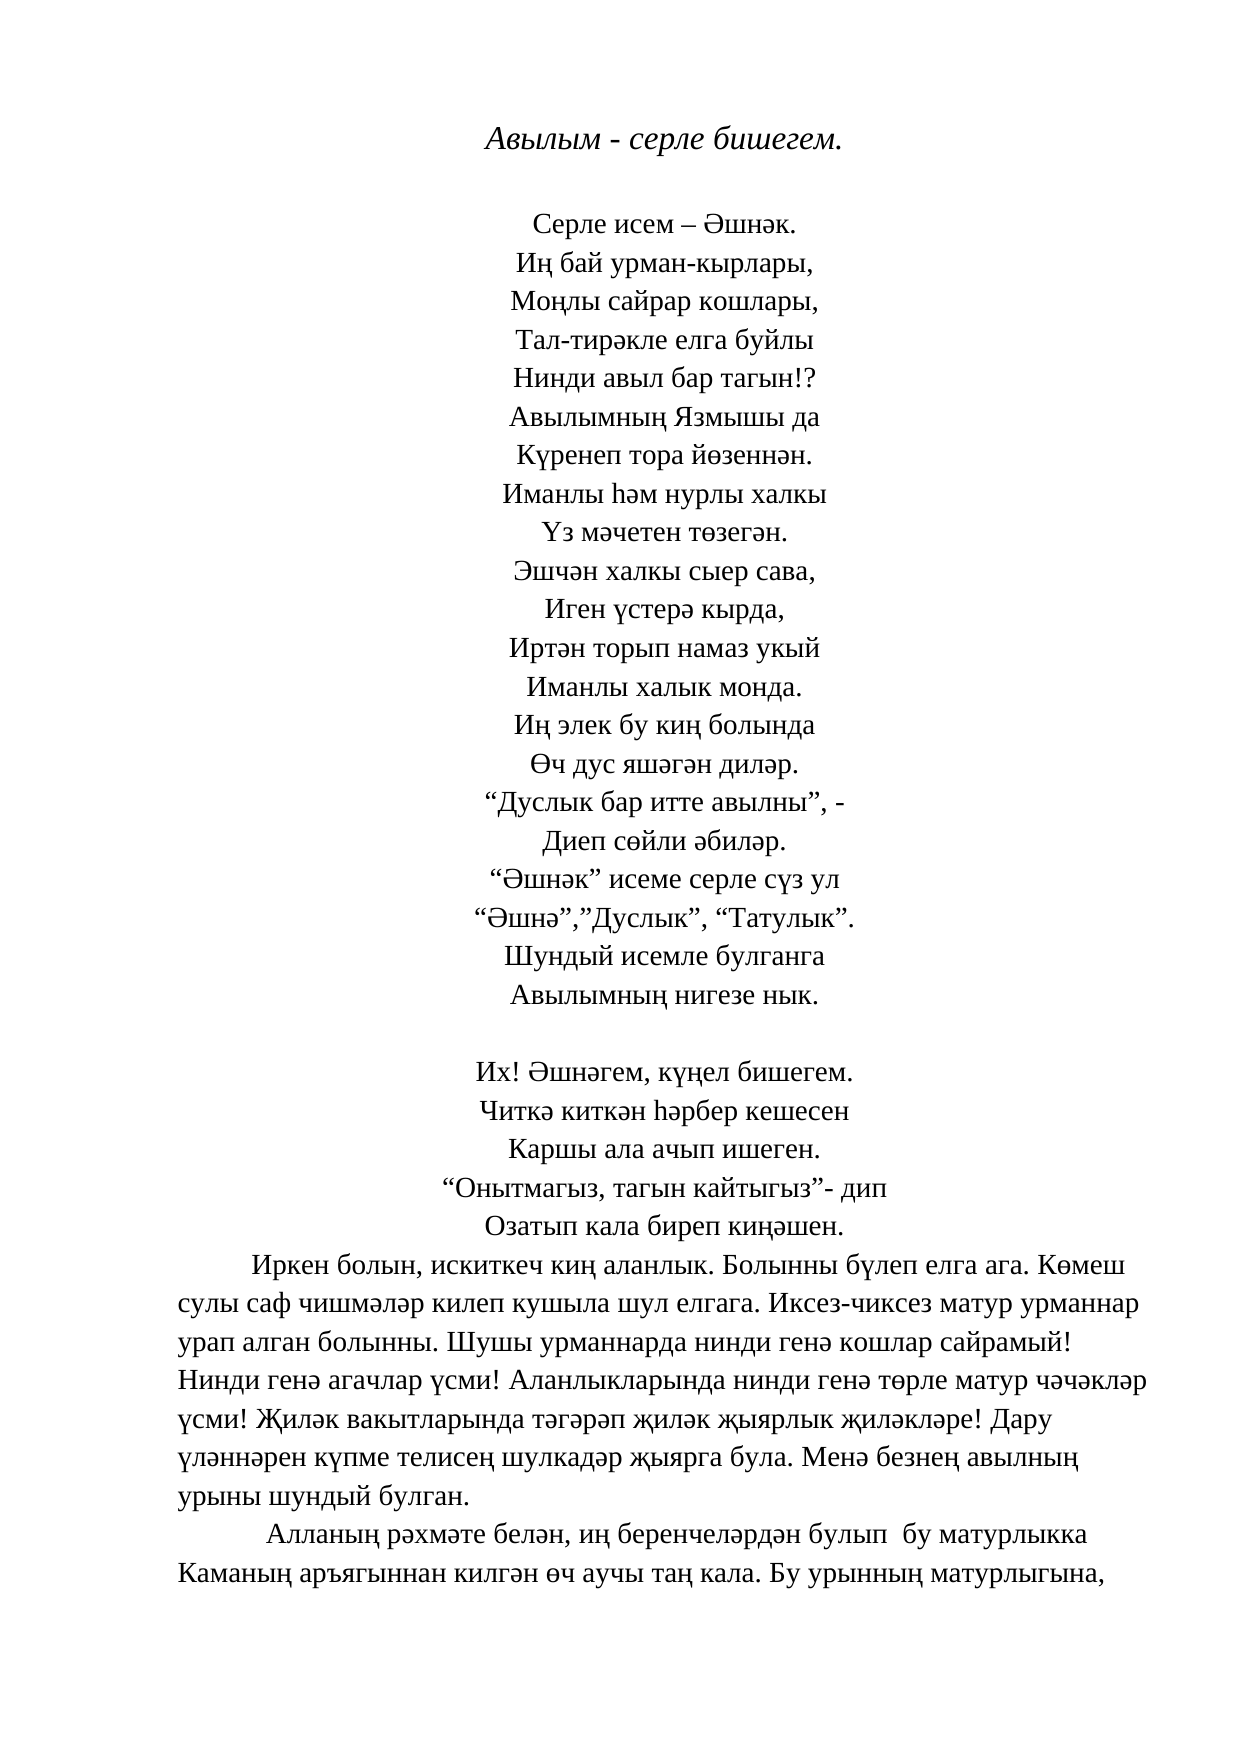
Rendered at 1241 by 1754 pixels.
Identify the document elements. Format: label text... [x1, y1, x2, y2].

text “Әшнә”,”Дуслык”, “Татулык”. [177, 900, 1152, 933]
text Иркен болын, искиткеч киң аланлык. Болынны бүлеп елга ага. Көмеш сулы саф чишмәләр килеп кушыла шул елгага. Иксез-чиксез матур урманнар урап алган болынны. Шушы урманнарда нинди генә кошлар сайрамый! Нинди генә агачлар үсми! Аланлыкларында нинди генә төрле матур чәчәкләр үсми! Җиләк вакытларында тәгәрәп җиләк җыярлык җиләкләре! Дару үләннәрен күпме телисең шулкадәр җыярга була. Менә безнең авылның урыны шундый булган. [177, 1247, 1152, 1512]
text Иманлы һәм нурлы халкы [177, 476, 1152, 509]
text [177, 1517, 1152, 1589]
text Серле исем – Әшнәк. [177, 206, 1152, 240]
text Авылымның Язмышы да [177, 399, 1152, 432]
text Читкә киткән һәрбер кешесен [177, 1093, 1152, 1126]
text Иртән торып намаз укый [177, 630, 1152, 664]
text Авылым - серле бишегем. [177, 118, 1152, 156]
text Их! Әшнәгем, күңел бишегем. [177, 1054, 1152, 1088]
text Моңлы сайрар кошлары, [177, 283, 1152, 317]
text Тал-тирәкле елга буйлы [177, 322, 1152, 355]
text Өч дус яшәгән диләр. [177, 746, 1152, 779]
text Озатып кала биреп киңәшен. [177, 1208, 1152, 1242]
text Шундый исемле булганга [177, 938, 1152, 972]
text Иманлы халык монда. [177, 669, 1152, 702]
text Эшчән халкы сыер сава, [177, 553, 1152, 587]
text “Онытмагыз, тагын кайтыгыз”- дип [177, 1170, 1152, 1203]
text Диеп сөйли әбиләр. [177, 823, 1152, 856]
text Күренеп тора йөзеннән. [177, 437, 1152, 471]
text Иң элек бу киң болында [177, 707, 1152, 741]
text Каршы ала ачып ишеген. [177, 1131, 1152, 1165]
text Үз мәчетен төзегән. [177, 514, 1152, 548]
text “Дуслык бар итте авылны”, - [177, 784, 1152, 818]
text Иң бай урман-кырлары, [177, 245, 1152, 278]
text Нинди авыл бар тагын!? [177, 360, 1152, 394]
text “Әшнәк” исеме серле сүз ул [177, 861, 1152, 895]
text Иген үстерә кырда, [177, 592, 1152, 625]
text Авылымның нигезе нык. [177, 977, 1152, 1011]
